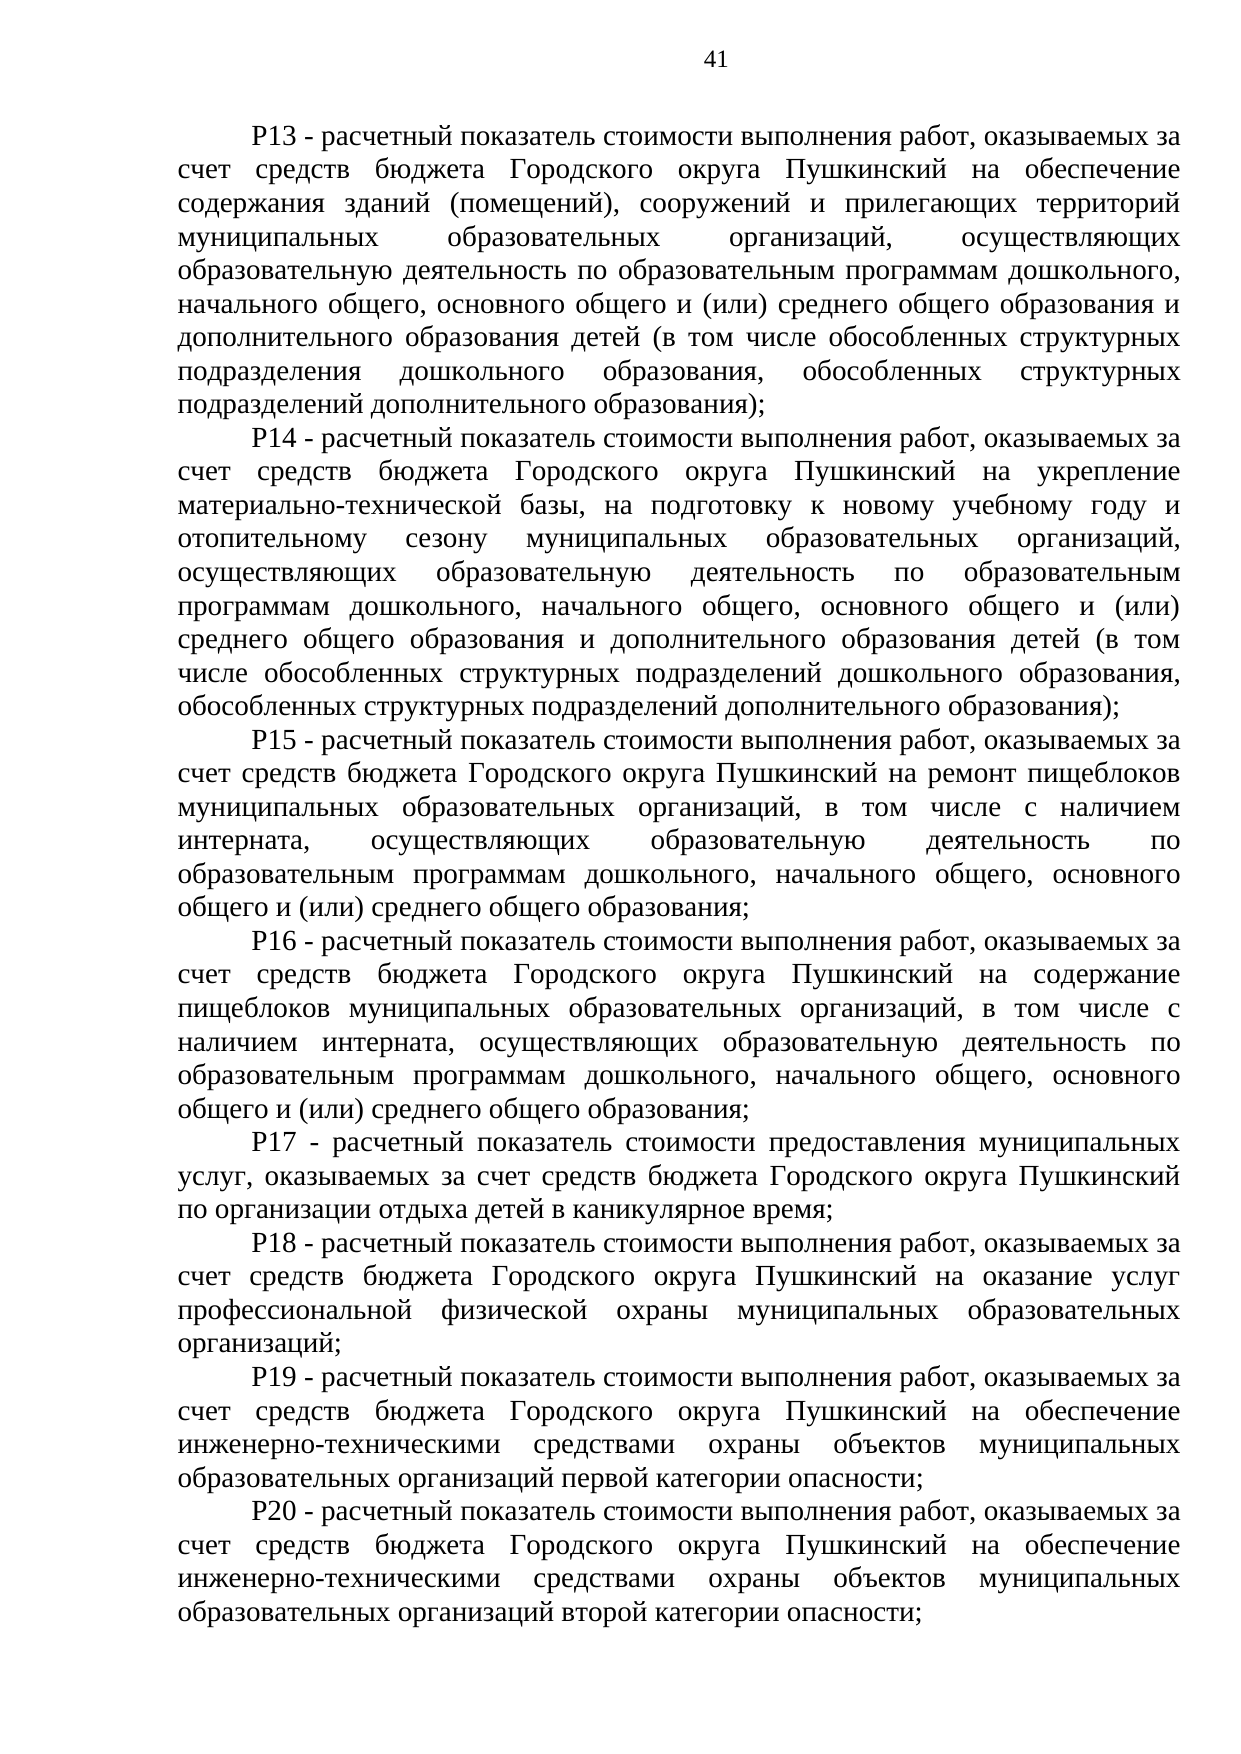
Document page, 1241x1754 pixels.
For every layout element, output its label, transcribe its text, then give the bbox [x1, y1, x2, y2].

text P16 - расчетный показатель стоимости выполнения работ, оказываемых за счет средств бюджета Городского округа Пушкинский на содержание пищеблоков муниципальных образовательных организаций, в том числе с наличием интерната, осуществляющих образовательную деятельность по образовательным программам дошкольного, начального общего, основного общего и (или) среднего общего образования; [177, 923, 1181, 1124]
text P17 - расчетный показатель стоимости предоставления муниципальных услуг, оказываемых за счет средств бюджета Городского округа Пушкинский по организации отдыха детей в каникулярное время; [177, 1124, 1181, 1225]
text P19 - расчетный показатель стоимости выполнения работ, оказываемых за счет средств бюджета Городского округа Пушкинский на обеспечение инженерно-техническими средствами охраны объектов муниципальных образовательных организаций первой категории опасности; [177, 1359, 1181, 1493]
text P15 - расчетный показатель стоимости выполнения работ, оказываемых за счет средств бюджета Городского округа Пушкинский на ремонт пищеблоков муниципальных образовательных организаций, в том числе с наличием интерната, осуществляющих образовательную деятельность по образовательным программам дошкольного, начального общего, основного общего и (или) среднего общего образования; [177, 722, 1181, 923]
text P13 - расчетный показатель стоимости выполнения работ, оказываемых за счет средств бюджета Городского округа Пушкинский на обеспечение содержания зданий (помещений), сооружений и прилегающих территорий муниципальных образовательных организаций, осуществляющих образовательную деятельность по образовательным программам дошкольного, начального общего, основного общего и (или) среднего общего образования и дополнительного образования детей (в том числе обособленных структурных подразделения дошкольного образования, обособленных структурных подразделений дополнительного образования); [177, 118, 1181, 420]
text Р20 - расчетный показатель стоимости выполнения работ, оказываемых за счет средств бюджета Городского округа Пушкинский на обеспечение инженерно-техническими средствами охраны объектов муниципальных образовательных организаций второй категории опасности; [177, 1493, 1181, 1627]
text P18 - расчетный показатель стоимости выполнения работ, оказываемых за счет средств бюджета Городского округа Пушкинский на оказание услуг профессиональной физической охраны муниципальных образовательных организаций; [177, 1225, 1181, 1359]
text P14 - расчетный показатель стоимости выполнения работ, оказываемых за счет средств бюджета Городского округа Пушкинский на укрепление материально-технической базы, на подготовку к новому учебному году и отопительному сезону муниципальных образовательных организаций, осуществляющих образовательную деятельность по образовательным программам дошкольного, начального общего, основного общего и (или) среднего общего образования и дополнительного образования детей (в том числе обособленных структурных подразделений дошкольного образования, обособленных структурных подразделений дополнительного образования); [177, 420, 1181, 722]
